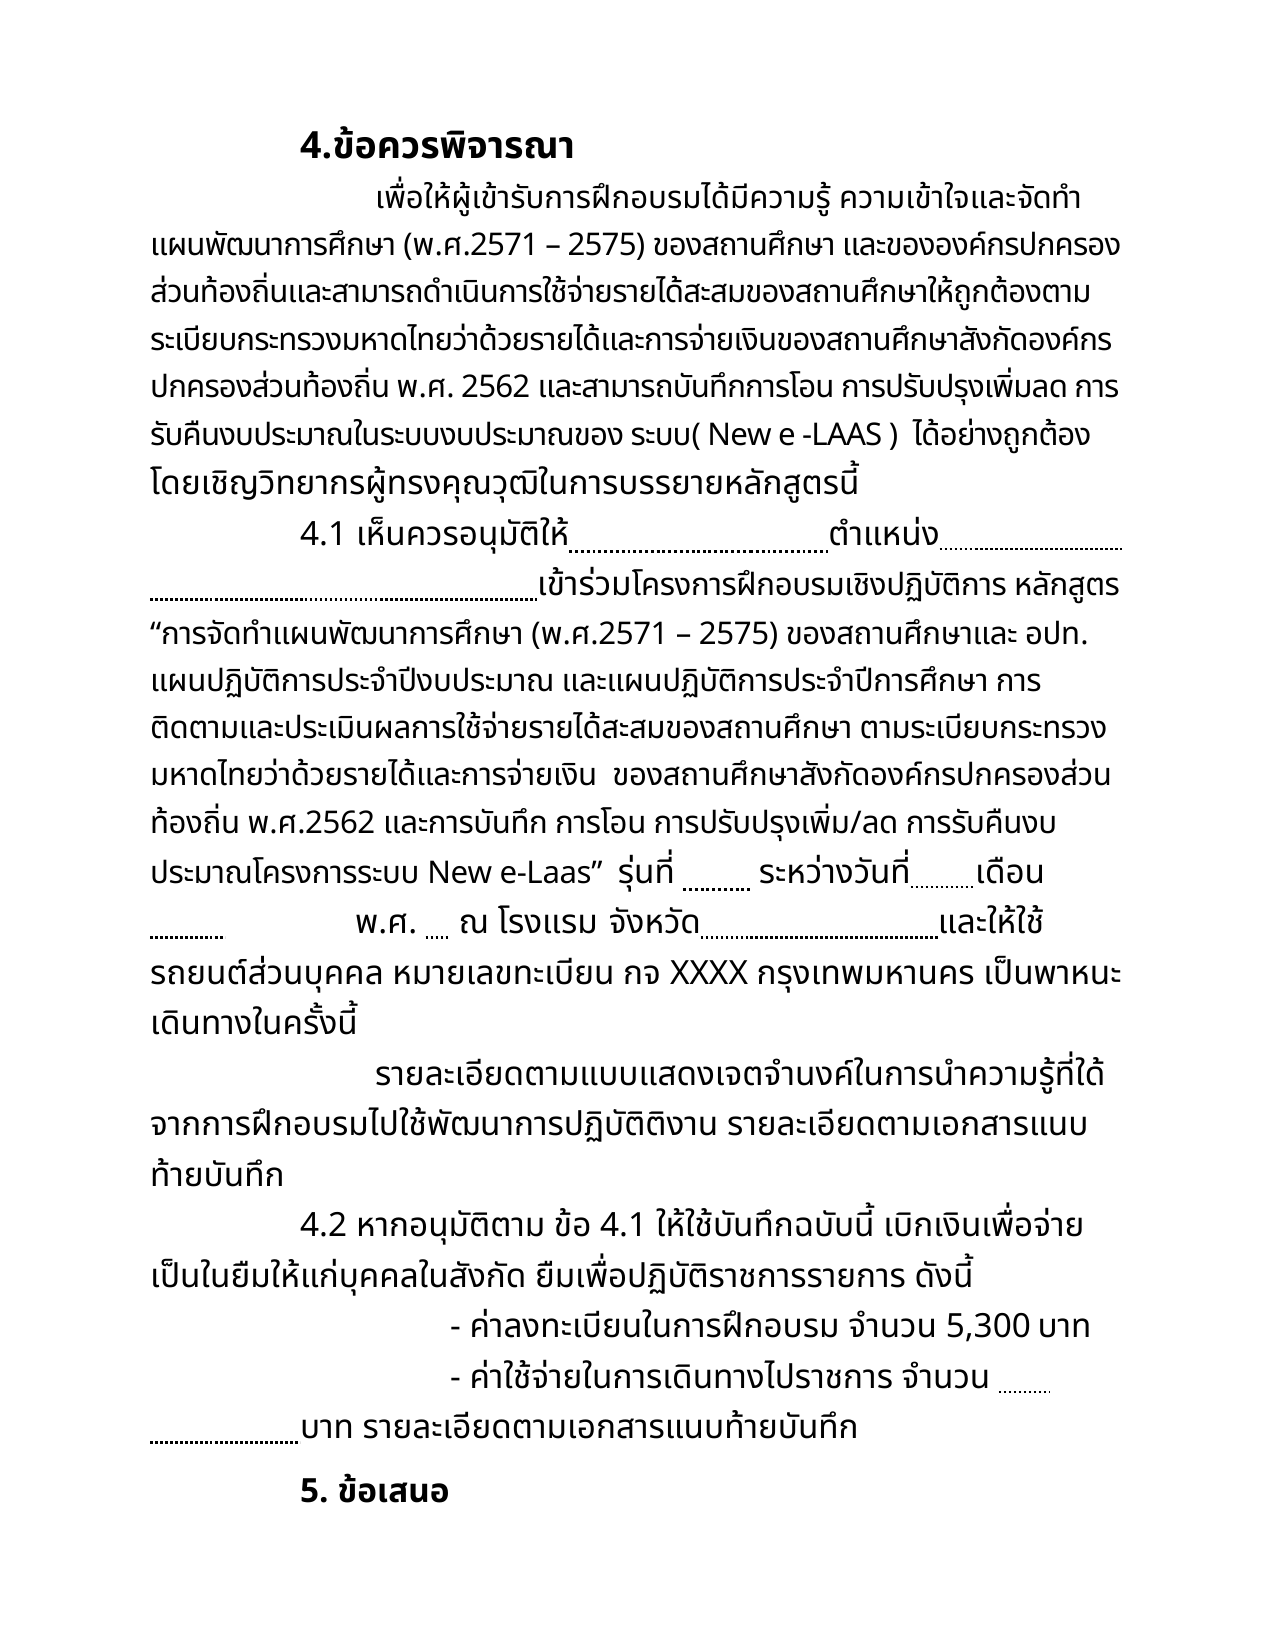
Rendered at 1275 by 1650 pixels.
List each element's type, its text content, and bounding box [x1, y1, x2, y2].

text 4.2 หากอนุมัติตาม ข้อ 4.1 ให้ใช้บันทึกฉบับนี้ เบิกเงินเพื่อจ่ายเป็นในยืมให้แก่บุคคลในสังกัด ยืมเพื่อปฏิบัติราชการรายการ ดังนี้ [150, 1201, 1125, 1302]
text - ค่าลงทะเบียนในการฝึกอบรม จำนวน 5,300บาท [150, 1302, 1125, 1353]
text รายละเอียดตามแบบแสดงเจตจำนงค์ในการนำความรู้ที่ใด้จากการฝึกอบรมไปใช้พัฒนาการปฏิบัติติงาน รายละเอียดตามเอกสารแนบท้ายบันทึก [150, 1050, 1125, 1201]
text เพื่อให้ผู้เข้ารับการฝึกอบรมได้มีความรู้ ความเข้าใจและจัดทำแผนพัฒนาการศึกษา (พ.ศ.2571 – 2575) ของสถานศึกษา และขององค์กรปกครองส่วนท้องถิ่นและสามารถดำเนินการใช้จ่ายรายได้สะสมของสถานศึกษาให้ถูกต้องตามระเบียบกระทรวงมหาดไทยว่าด้วยรายได้และการจ่ายเงินของสถานศึกษาสังกัดองค์กรปกครองส่วนท้องถิ่น พ.ศ. 2562 และสามารถบันทึกการโอน การปรับปรุงเพิ่มลด การรับคืนงบประมาณในระบบงบประมาณของ ระบบ( New e -LAAS ) ได้อย่างถูกต้อง โดยเชิญวิทยากรผู้ทรงคุณวุฒิในการบรรยายหลักสูตรนี้ [150, 175, 1125, 509]
text - ค่าใช้จ่ายในการเดินทางไปราชการ จำนวน บาท รายละเอียดตามเอกสารแนบท้ายบันทึก [150, 1353, 1125, 1454]
text 4.ข้อควรพิจารณา [225, 118, 1125, 175]
text 4.1 เห็นควรอนุมัติให้ ตำแหน่ง เข้าร่วมโครงการฝึกอบรมเชิงปฏิบัติการ หลักสูตร “การจัดทำแผนพัฒนาการศึกษา (พ.ศ.2571 – 2575) ของสถานศึกษาและ อปท. แผนปฏิบัติการประจำปีงบประมาณ และแผนปฏิบัติการประจำปีการศึกษา การติดตามและประเมินผลการใช้จ่ายรายได้สะสมของสถานศึกษา ตามระเบียบกระทรวงมหาดไทยว่าด้วยรายได้และการจ่ายเงิน ของสถานศึกษาสังกัดองค์กรปกครองส่วนท้องถิ่น พ.ศ.2562 และการบันทึก การโอน การปรับปรุงเพิ่ม/ลด การรับคืนงบประมาณโครงการระบบ New e-Laas” รุ่นที่ ระหว่างวันที่ เดือน พ.ศ. ณ โรงแรม จังหวัด และให้ใช้รถยนต์ส่วนบุคคล หมายเลขทะเบียน กจ XXXX กรุงเทพมหานคร เป็นพาหนะเดินทางในครั้งนี้ [150, 509, 1125, 1050]
text 5. ข้อเสนอ [150, 1466, 1125, 1517]
